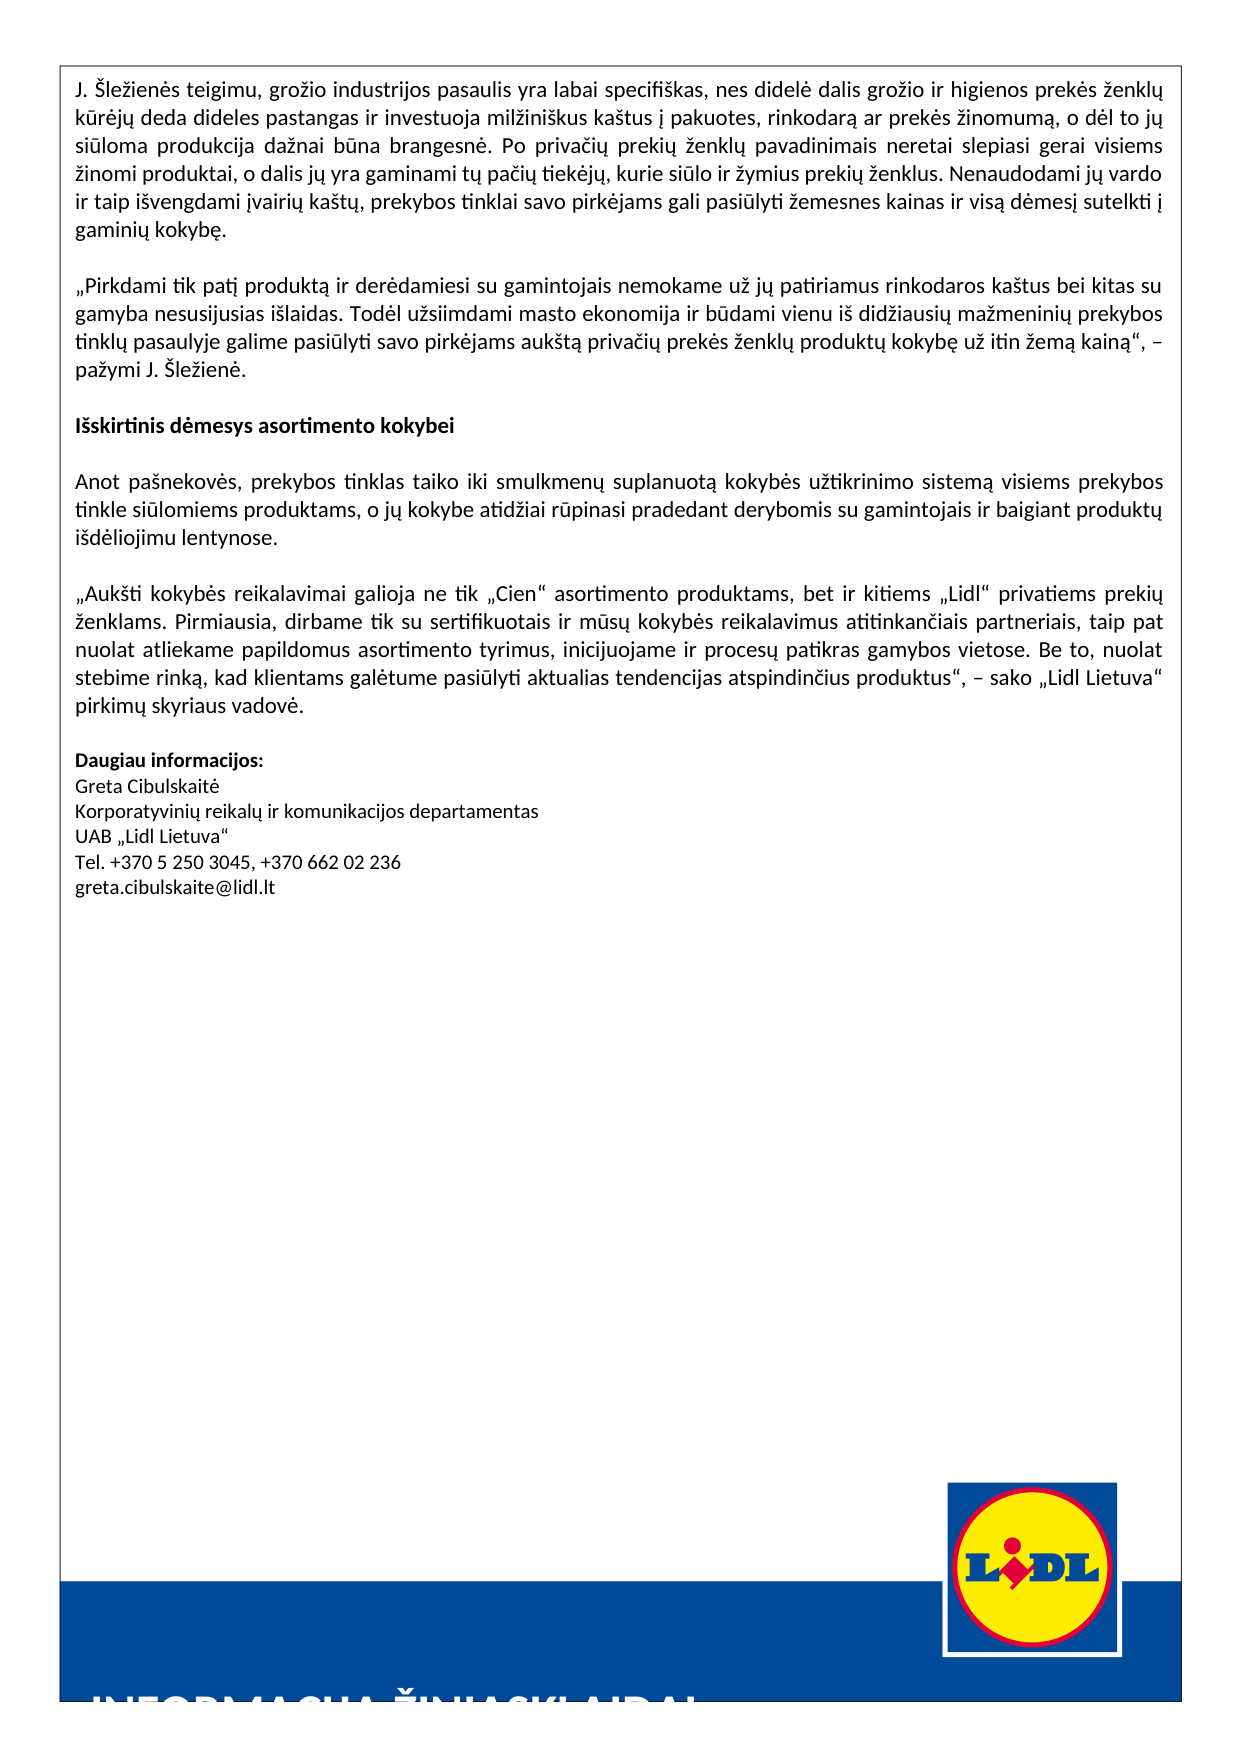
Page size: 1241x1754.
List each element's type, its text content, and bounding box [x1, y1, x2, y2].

text Korporatyvinių reikalų ir komunikacijos departamentas [75, 798, 1165, 824]
text greta.cibulskaite@lidl.lt [75, 874, 1165, 900]
text „Aukšti kokybės reikalavimai galioja ne tik „Cien“ asortimento produktams, bet ir kitiems „Lidl“ privatiems prekių ženklams. Pirmiausia, dirbame tik su sertifikuotais ir mūsų kokybės reikalavimus atitinkančiais partneriais, taip pat nuolat atliekame papildomus asortimento tyrimus, inicijuojame ir procesų patikras gamybos vietose. Be to, nuolat stebime rinką, kad klientams galėtume pasiūlyti aktualias tendencijas atspindinčius produktus“, – sako „Lidl Lietuva“ pirkimų skyriaus vadovė. [75, 579, 1165, 719]
text J. Šležienės teigimu, grožio industrijos pasaulis yra labai specifiškas, nes didelė dalis grožio ir higienos prekės ženklų kūrėjų deda dideles pastangas ir investuoja milžiniškus kaštus į pakuotes, rinkodarą ar prekės žinomumą, o dėl to jų siūloma produkcija dažnai būna brangesnė. Po privačių prekių ženklų pavadinimais neretai slepiasi gerai visiems žinomi produktai, o dalis jų yra gaminami tų pačių tiekėjų, kurie siūlo ir žymius prekių ženklus. Nenaudodami jų vardo ir taip išvengdami įvairių kaštų, prekybos tinklai savo pirkėjams gali pasiūlyti žemesnes kainas ir visą dėmesį sutelkti į gaminių kokybę. [75, 75, 1165, 243]
text Tel. +370 5 250 3045, +370 662 02 236 [75, 849, 1165, 874]
text Greta Cibulskaitė [75, 773, 1165, 798]
picture [0, 6, 1241, 1754]
text „Pirkdami tik patį produktą ir derėdamiesi su gamintojais nemokame už jų patiriamus rinkodaros kaštus bei kitas su gamyba nesusijusias išlaidas. Todėl užsiimdami masto ekonomija ir būdami vienu iš didžiausių mažmeninių prekybos tinklų pasaulyje galime pasiūlyti savo pirkėjams aukštą privačių prekės ženklų produktų kokybę už itin žemą kainą“, – pažymi J. Šležienė. [75, 271, 1165, 383]
text Išskirtinis dėmesys asortimento kokybei [75, 411, 1165, 439]
text Anot pašnekovės, prekybos tinklas taiko iki smulkmenų suplanuotą kokybės užtikrinimo sistemą visiems prekybos tinkle siūlomiems produktams, o jų kokybe atidžiai rūpinasi pradedant derybomis su gamintojais ir baigiant produktų išdėliojimu lentynose. [75, 467, 1165, 551]
text UAB „Lidl Lietuva“ [75, 824, 1165, 849]
text Daugiau informacijos: [75, 747, 1165, 773]
